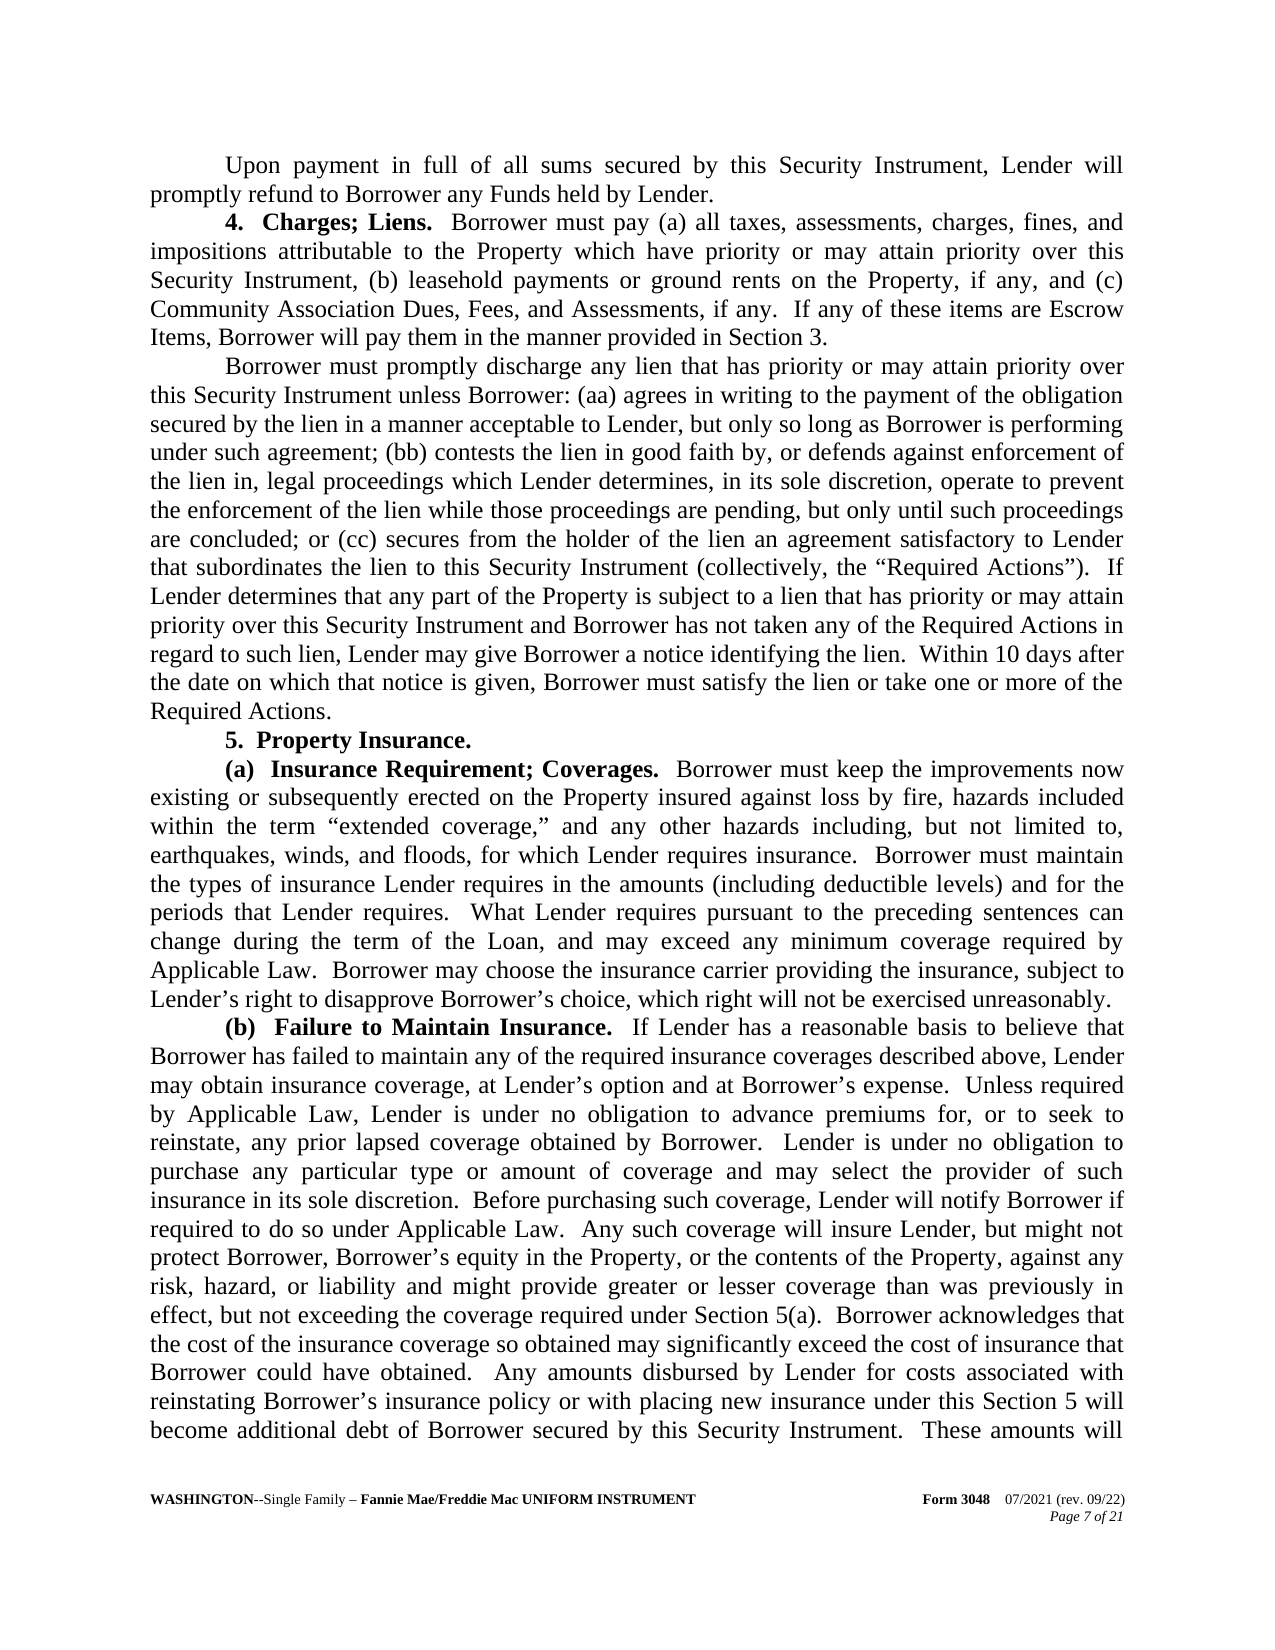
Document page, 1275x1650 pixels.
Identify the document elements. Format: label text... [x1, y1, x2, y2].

list 5. Property Insurance. [150, 725, 1125, 754]
text Borrower must promptly discharge any lien that has priority or may attain priority over this Security Instrument unless Borrower: (aa) agrees in writing to the payment of the obligation secured by the lien in a manner acceptable to Lender, but only so long as Borrower is performing under such agreement; (bb) contests the lien in good faith by, or defends against enforcement of the lien in, legal proceedings which Lender determines, in its sole discretion, operate to prevent the enforcement of the lien while those proceedings are pending, but only until such proceedings are concluded; or (cc) secures from the holder of the lien an agreement satisfactory to Lender that subordinates the lien to this Security Instrument (collectively, the “Required Actions”). If Lender determines that any part of the Property is subject to a lien that has priority or may attain priority over this Security Instrument and Borrower has not taken any of the Required Actions in regard to such lien, Lender may give Borrower a notice identifying the lien. Within 10 days after the date on which that notice is given, Borrower must satisfy the lien or take one or more of the Required Actions. [150, 351, 1125, 725]
list (a) Insurance Requirement; Coverages. Borrower must keep the improvements now existing or subsequently erected on the Property insured against loss by fire, hazards included within the term “extended coverage,” and any other hazards including, but not limited to, earthquakes, winds, and floods, for which Lender requires insurance. Borrower must maintain the types of insurance Lender requires in the amounts (including deductible levels) and for the periods that Lender requires. What Lender requires pursuant to the preceding sentences can change during the term of the Loan, and may exceed any minimum coverage required by Applicable Law. Borrower may choose the insurance carrier providing the insurance, subject to Lender’s right to disapprove Borrower’s choice, which right will not be exercised unreasonably. [150, 754, 1125, 1012]
list 4. Charges; Liens. Borrower must pay (a) all taxes, assessments, charges, fines, and impositions attributable to the Property which have priority or may attain priority over this Security Instrument, (b) leasehold payments or ground rents on the Property, if any, and (c) Community Association Dues, Fees, and Assessments, if any. If any of these items are Escrow Items, Borrower will pay them in the manner provided in Section 3. [150, 207, 1125, 351]
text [150, 1012, 1125, 1444]
text Upon payment in full of all sums secured by this Security Instrument, Lender will promptly refund to Borrower any Funds held by Lender. [150, 150, 1125, 207]
